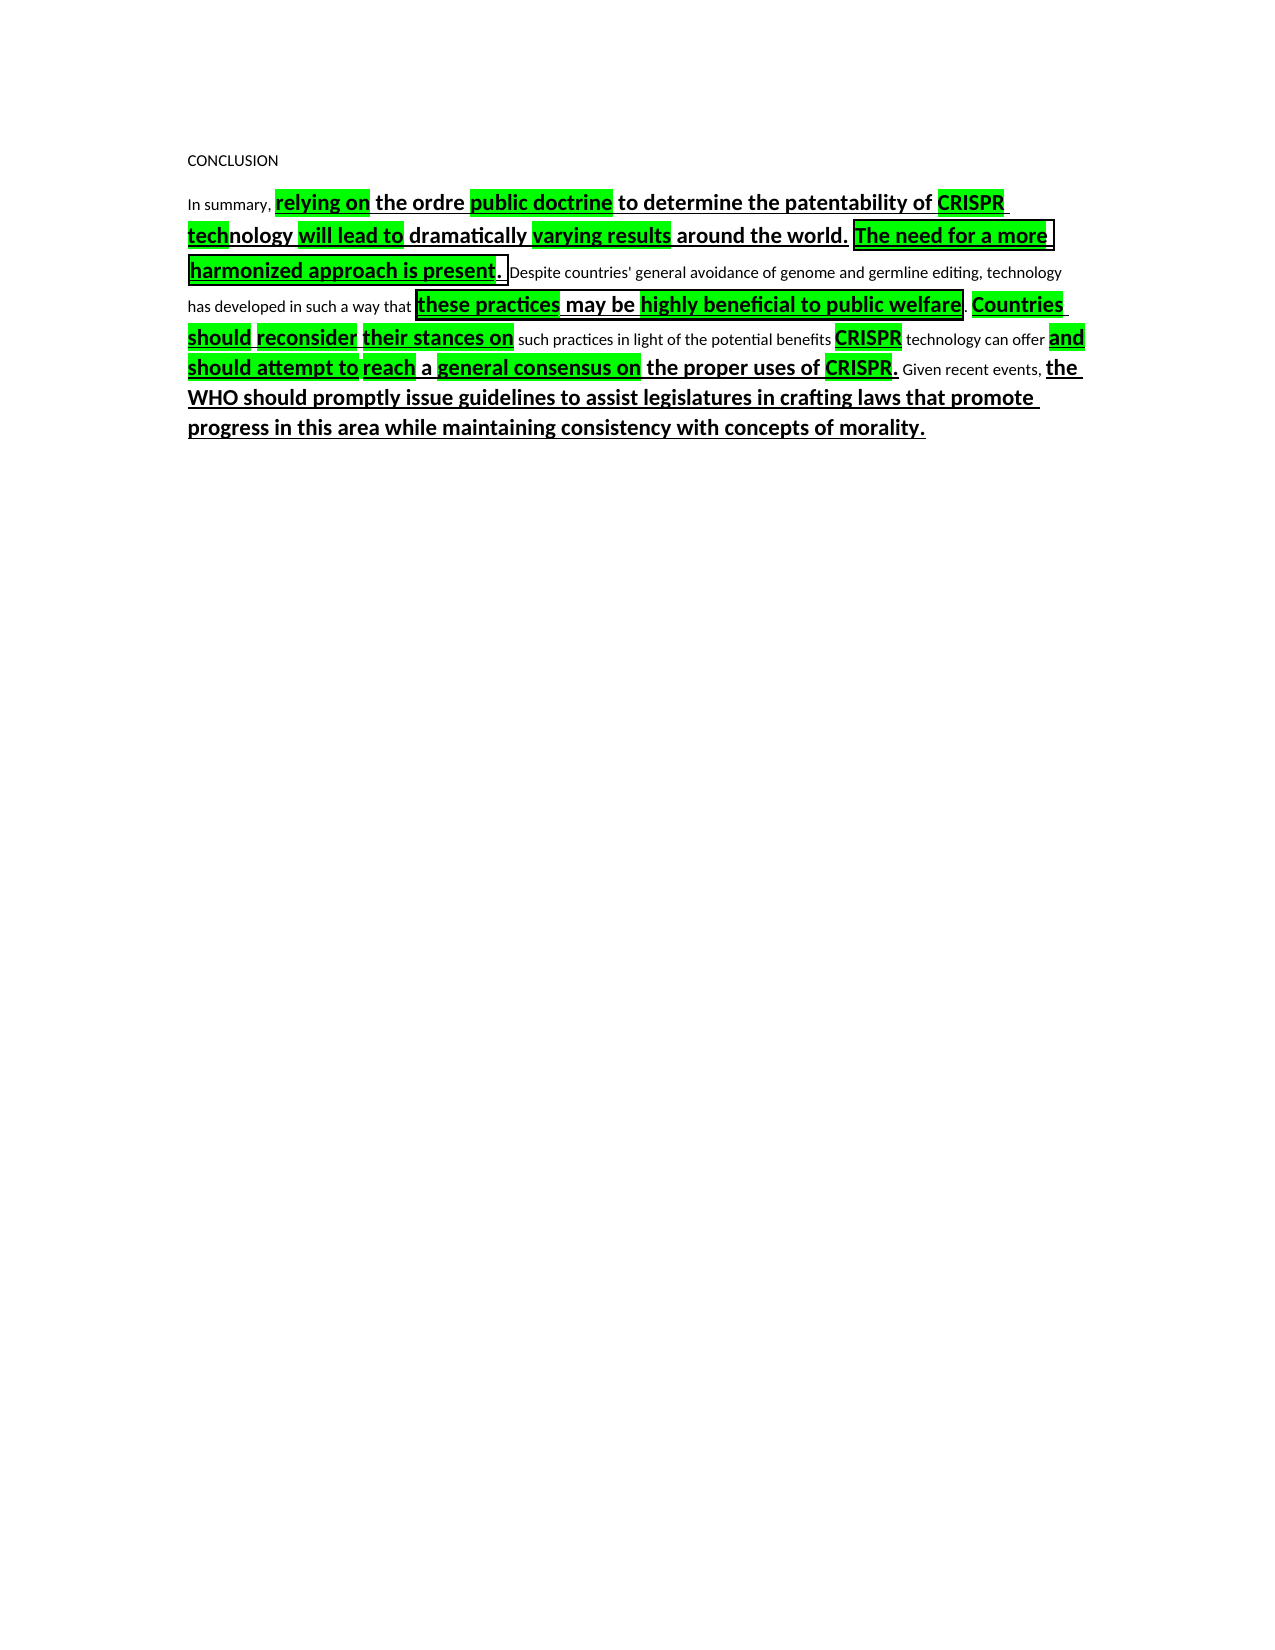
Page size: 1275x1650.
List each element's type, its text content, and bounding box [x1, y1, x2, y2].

text CONCLUSION [187, 150, 1087, 170]
text In summary, relying on the ordre public doctrine to determine the patentability of CRISPR technology will lead to dramatically varying results around the world. The need for a more harmonized approach is present. Despite countries' general avoidance of genome and germline editing, technology has developed in such a way that these practices may be highly beneficial to public welfare. Countries should reconsider their stances on such practices in light of the potential benefits CRISPR technology can offer and should attempt to reach a general consensus on the proper uses of CRISPR. Given recent events, the WHO should promptly issue guidelines to assist legislatures in crafting laws that promote progress in this area while maintaining consistency with concepts of morality. [187, 188, 1087, 441]
